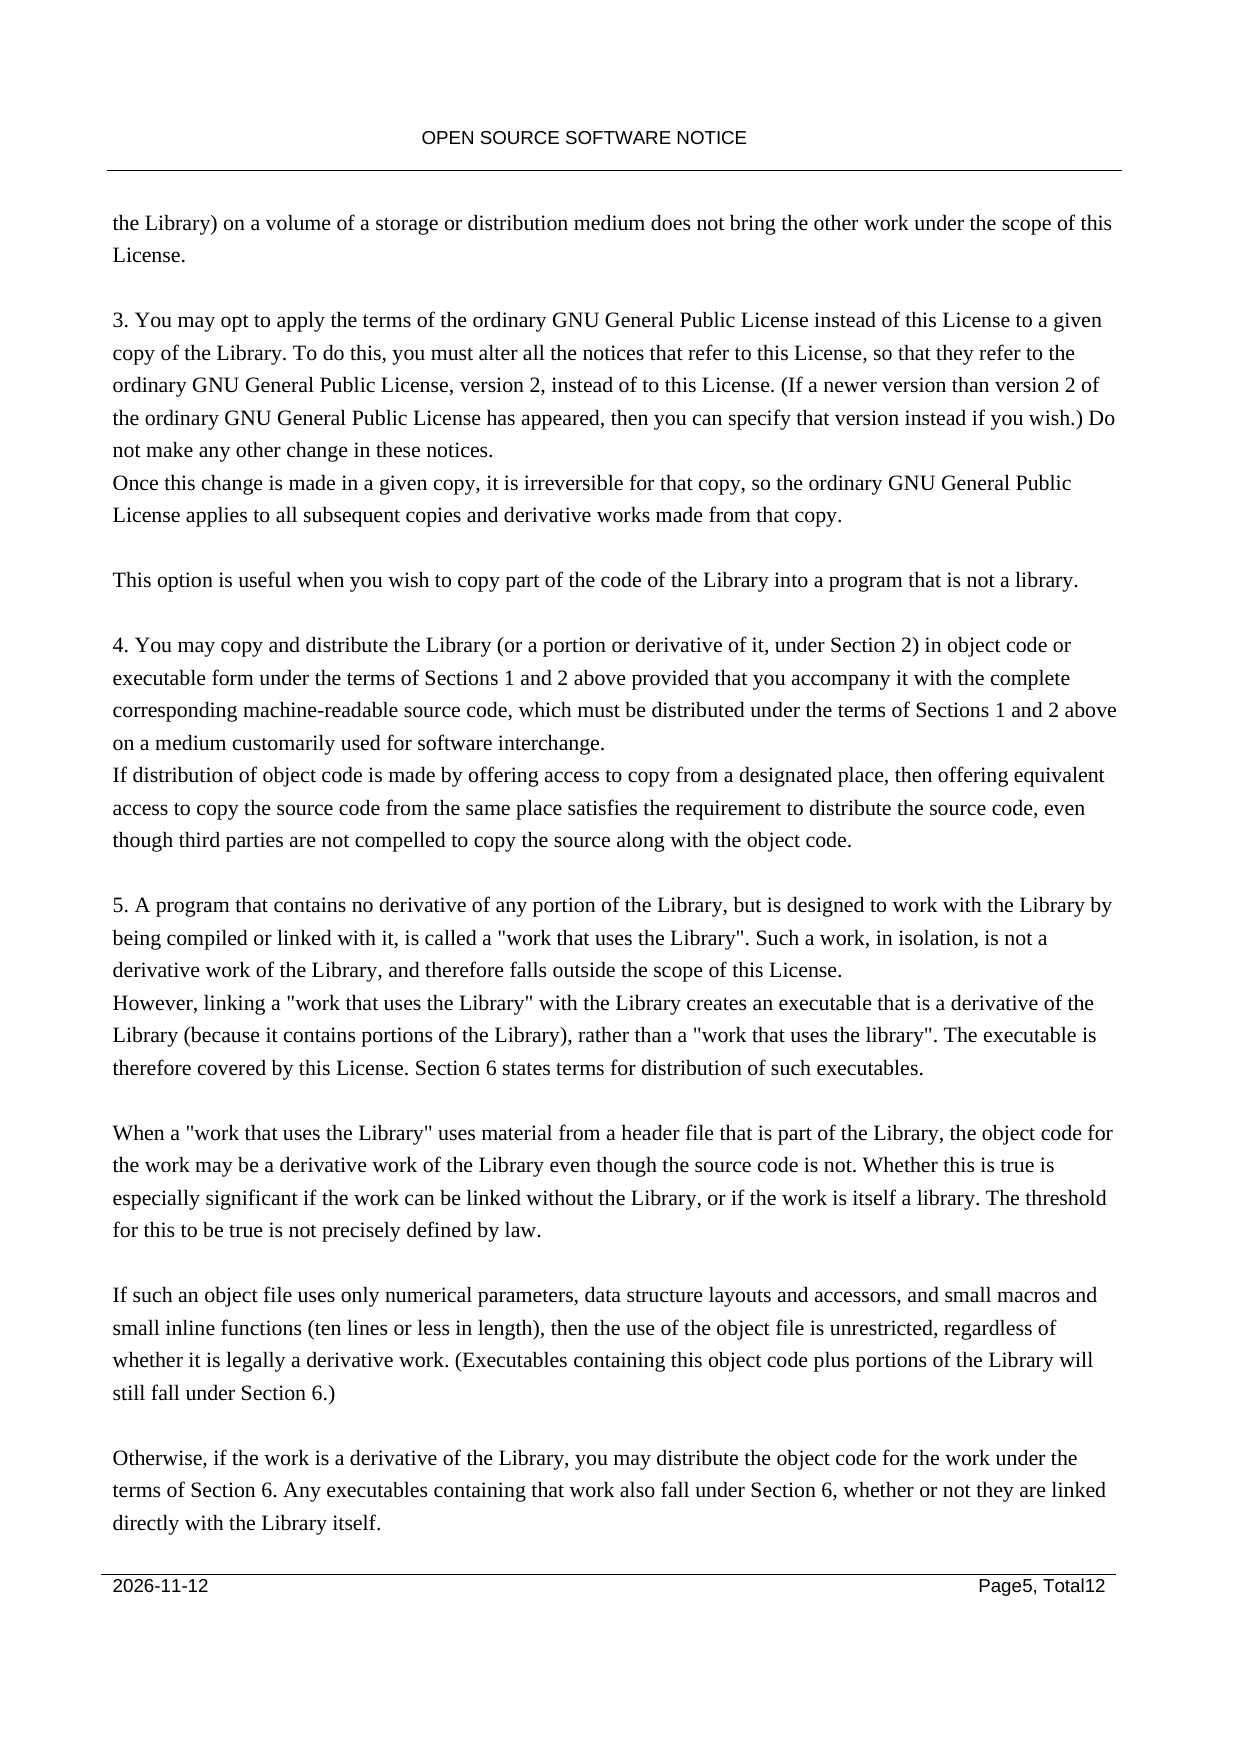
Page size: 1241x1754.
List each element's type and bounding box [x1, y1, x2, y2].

text [112, 206, 1128, 1539]
